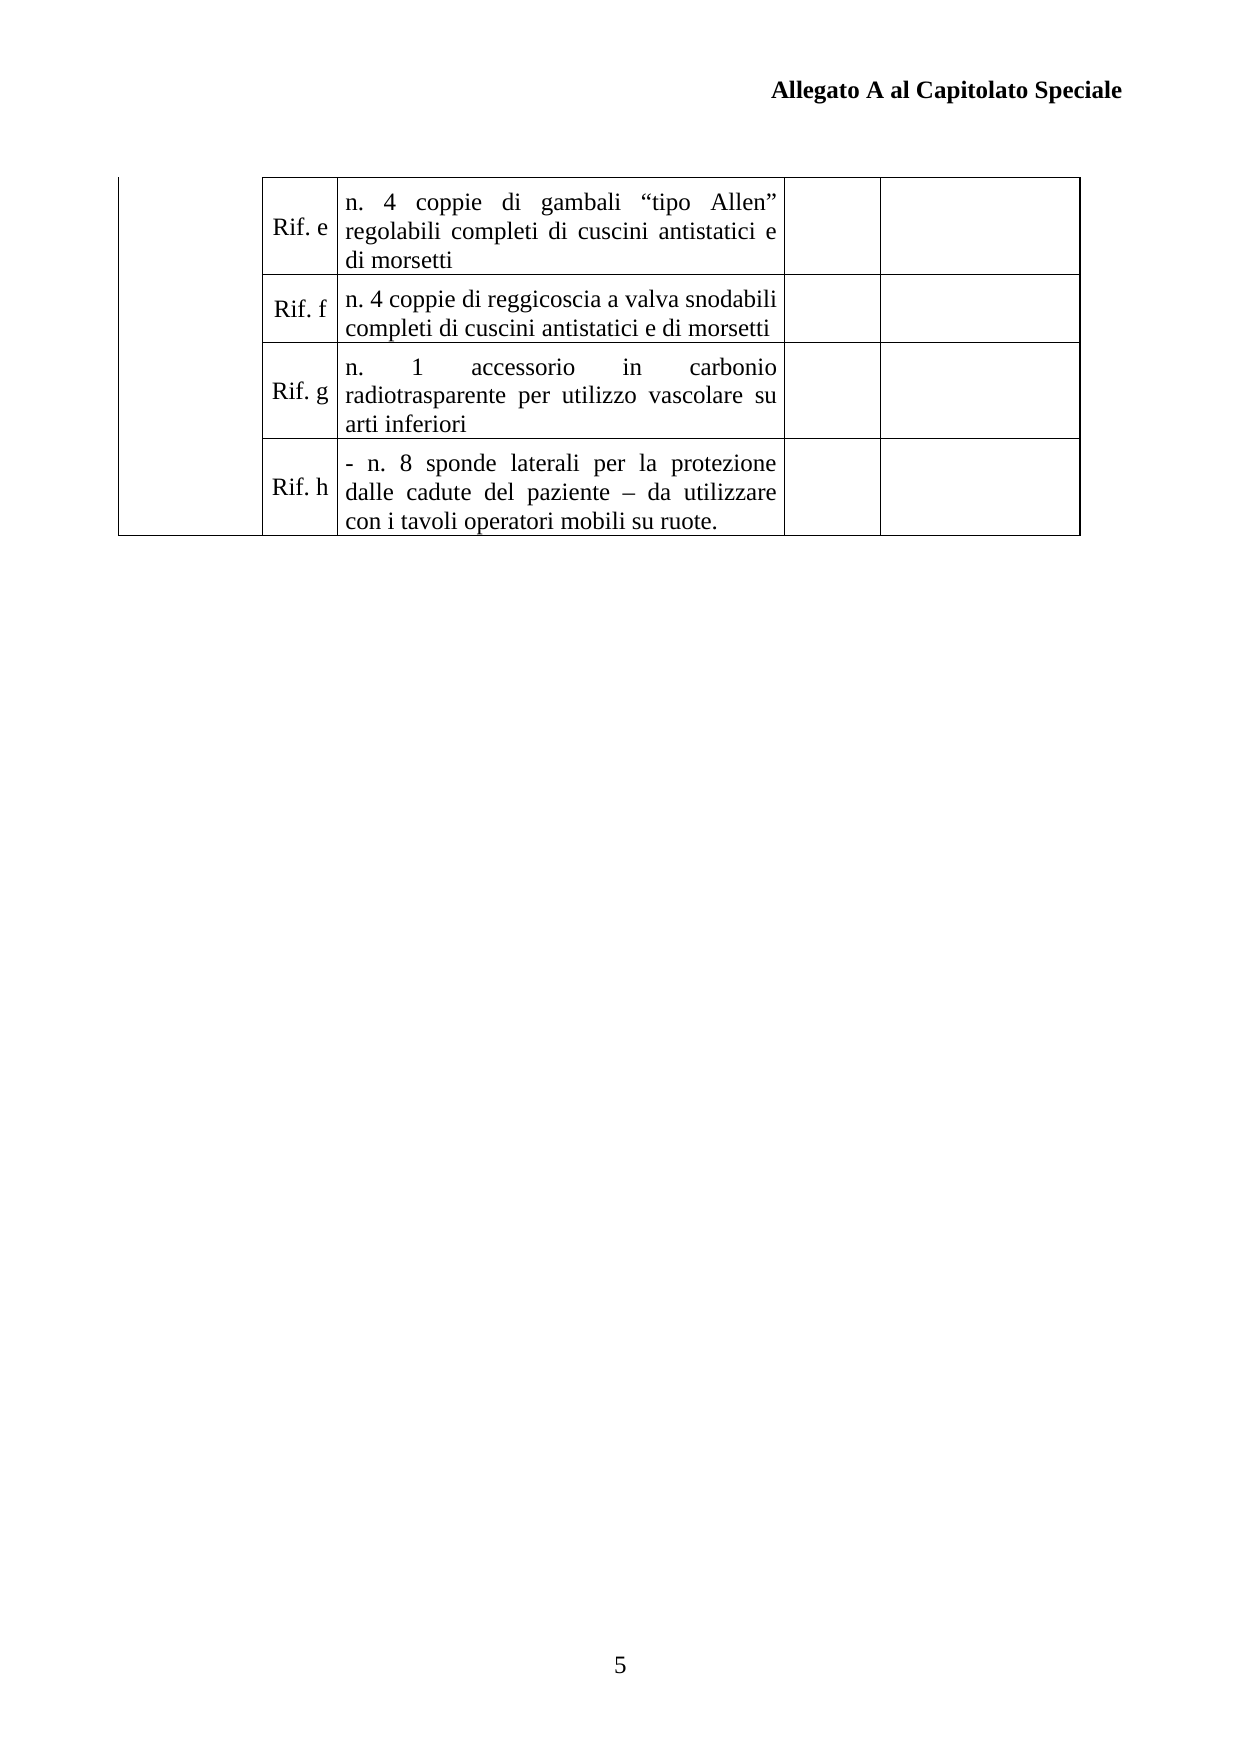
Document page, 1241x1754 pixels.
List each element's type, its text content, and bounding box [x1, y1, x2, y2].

table_cell [785, 343, 880, 438]
table_cell n. 4 coppie di gambali “tipo Allen” regolabili completi di cuscini antistatici e di morsetti [338, 178, 784, 274]
table_cell Rif. g [263, 343, 337, 438]
table_cell Rif. h [263, 439, 337, 535]
table_cell - n. 8 sponde laterali per la protezione dalle cadute del paziente – da utilizzare con i tavoli operatori mobili su ruote. [338, 439, 784, 535]
table_cell [119, 438, 262, 535]
table_cell [881, 343, 1079, 438]
table_cell [881, 178, 1079, 274]
table_cell Rif. f [263, 275, 337, 342]
table_cell [881, 439, 1079, 535]
table_cell Rif. e [263, 178, 337, 274]
table_cell n. 4 coppie di reggicoscia a valva snodabili completi di cuscini antistatici e di morsetti [338, 275, 784, 342]
table_cell n. 1 accessorio in carbonio radiotrasparente per utilizzo vascolare su arti inferiori [338, 343, 784, 438]
table_cell [881, 275, 1079, 342]
table_cell [785, 178, 880, 274]
table_cell [785, 439, 880, 535]
table_cell [785, 275, 880, 342]
